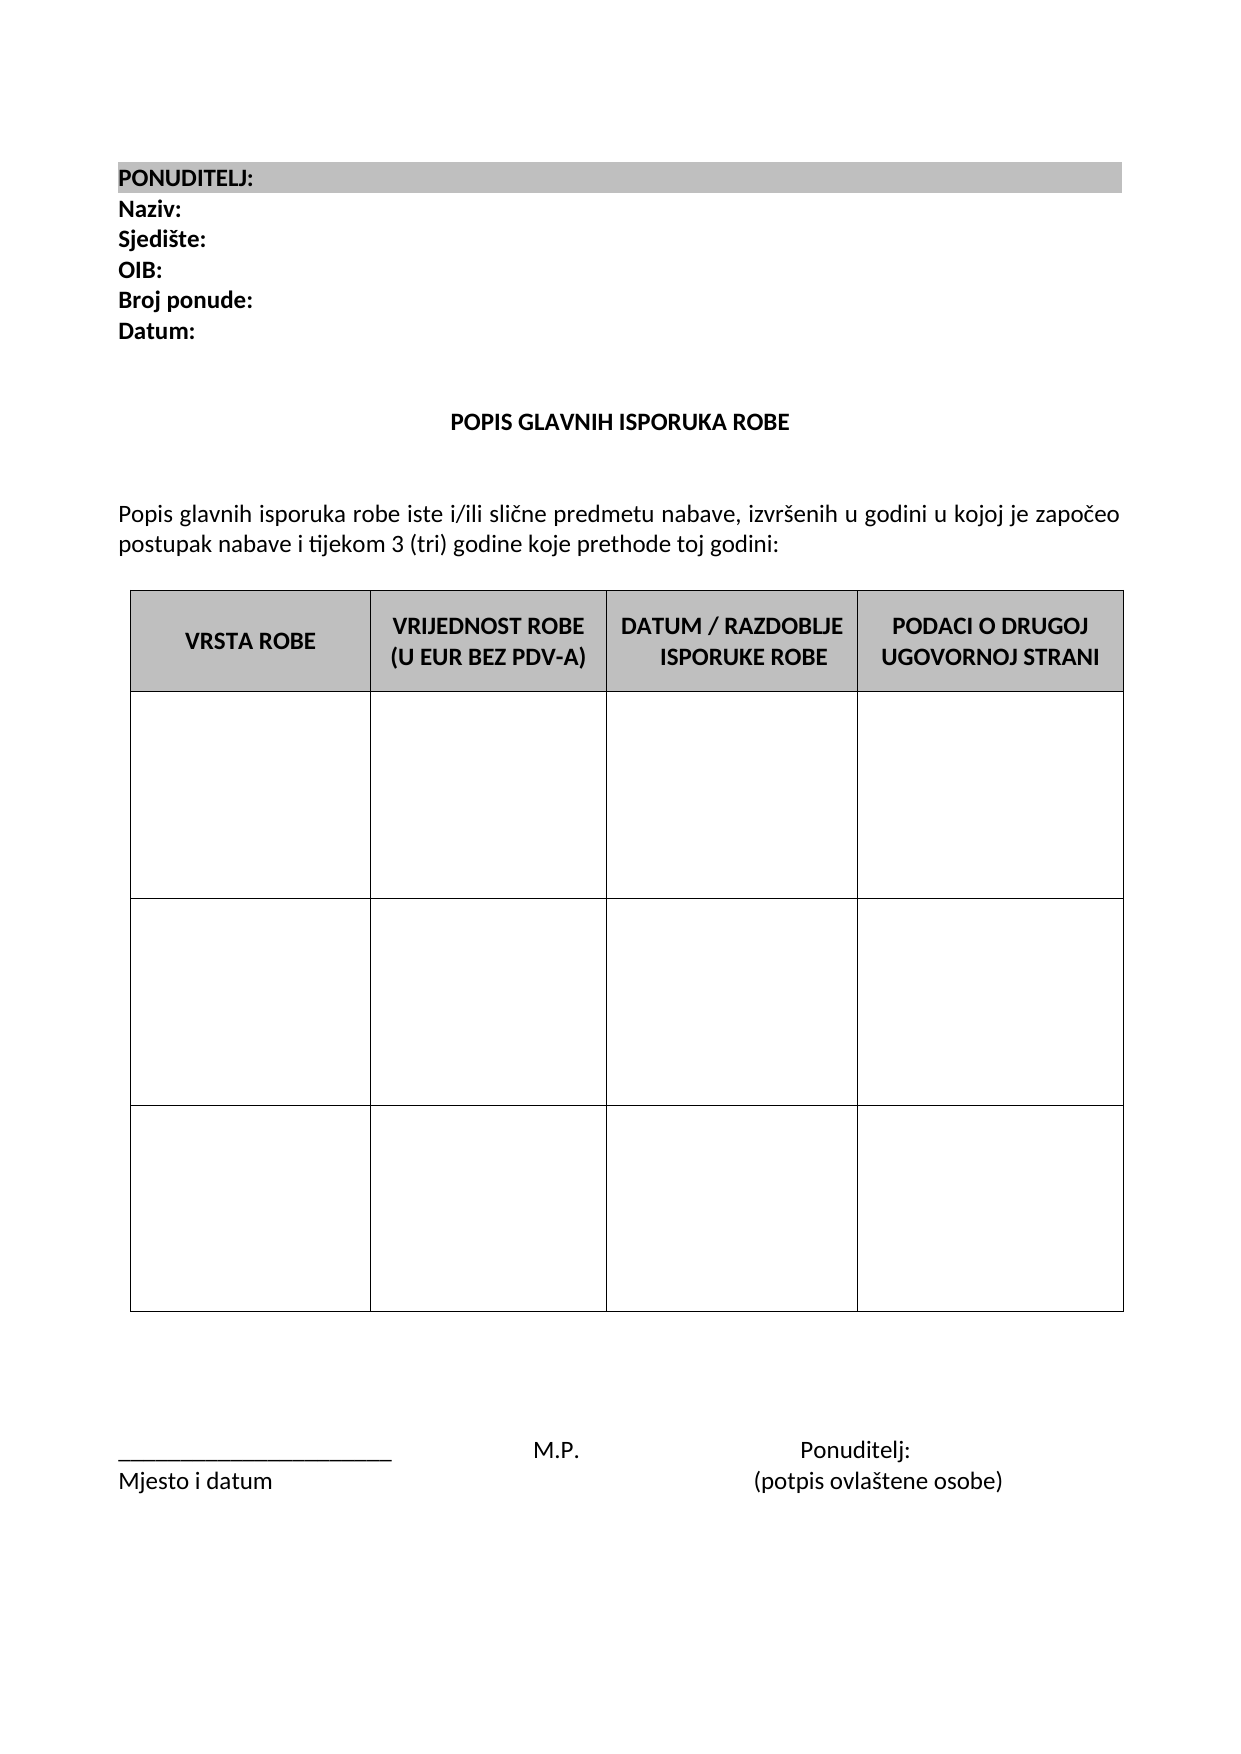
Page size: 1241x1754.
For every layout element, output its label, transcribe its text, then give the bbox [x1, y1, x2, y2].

table_header VRSTA ROBE [131, 591, 370, 691]
text Naziv: [118, 193, 1122, 223]
table_cell [607, 692, 857, 898]
table_cell [371, 1106, 606, 1311]
text Mjesto i datum (potpis ovlaštene osobe) [118, 1465, 1122, 1495]
text ______________________ M.P. Ponuditelj: [118, 1434, 1122, 1465]
table_cell [858, 899, 1123, 1104]
text PONUDITELJ: [118, 162, 1122, 193]
table_cell [131, 899, 370, 1104]
table_cell [607, 1106, 857, 1311]
table_cell [131, 1106, 370, 1311]
text Popis glavnih isporuka robe iste i/ili slične predmetu nabave, izvršenih u godini u kojoj je započeo postupak nabave i tijekom 3 (tri) godine koje prethode toj godini: [118, 498, 1122, 559]
table_cell [858, 692, 1123, 898]
table_cell [371, 692, 606, 898]
text Datum: [118, 315, 1122, 346]
text Broj ponude: [118, 284, 1122, 315]
table_header PODACI O DRUGOJ UGOVORNOJ STRANI [858, 591, 1123, 691]
table_cell [858, 1106, 1123, 1311]
table_header VRIJEDNOST ROBE (U EUR BEZ PDV-A) [371, 591, 606, 691]
table_cell [371, 899, 606, 1104]
table_header DATUM / RAZDOBLJE ISPORUKE ROBE [607, 591, 857, 691]
text OIB: [118, 254, 1122, 284]
text Sjedište: [118, 223, 1122, 254]
table_cell [607, 899, 857, 1104]
table_cell [131, 692, 370, 898]
text POPIS GLAVNIH ISPORUKA ROBE [118, 407, 1122, 437]
